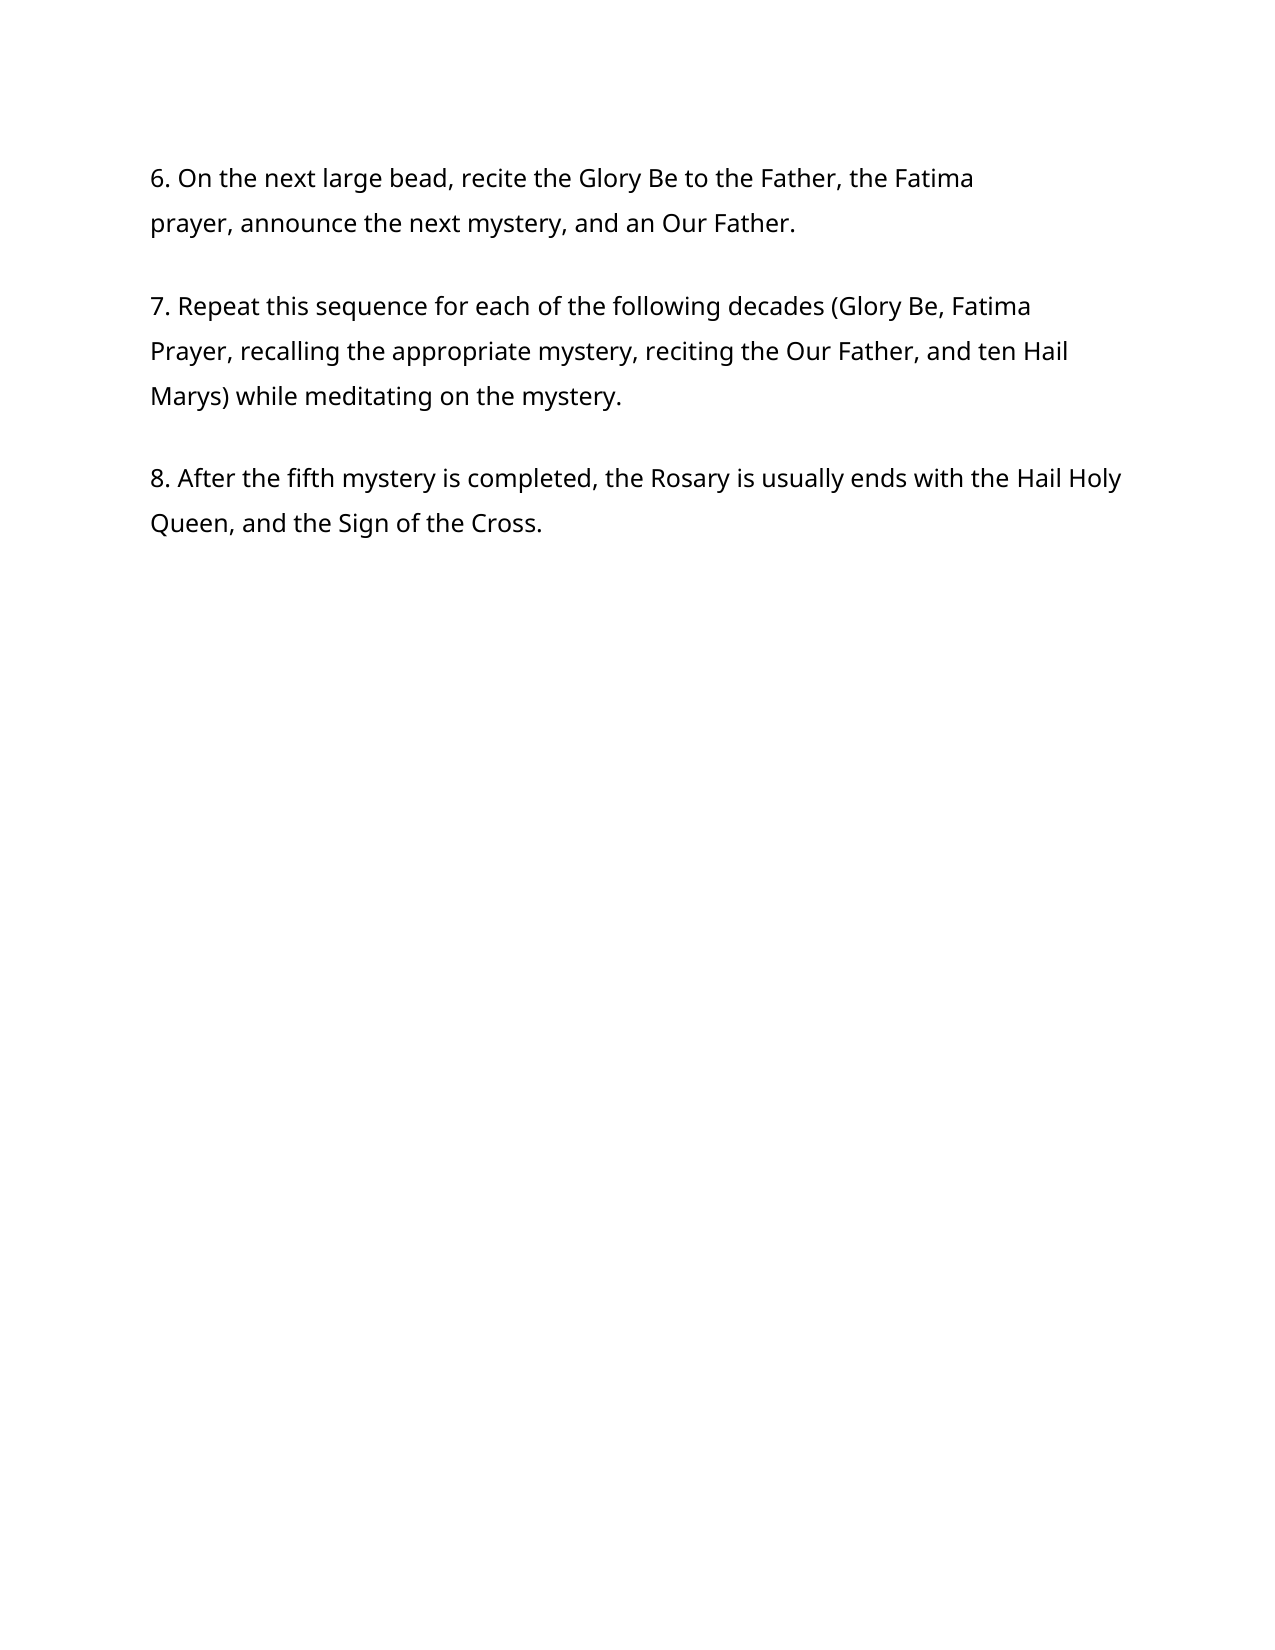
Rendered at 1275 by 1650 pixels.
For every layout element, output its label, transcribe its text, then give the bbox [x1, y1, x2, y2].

text 6. On the next large bead, recite the Glory Be to the Father, the Fatima prayer, announce the next mystery, and an Our Father. [150, 150, 1125, 240]
text 8. After the fifth mystery is completed, the Rosary is usually ends with the Hail Holy Queen, and the Sign of the Cross. [150, 450, 1125, 540]
text 7. Repeat this sequence for each of the following decades (Glory Be, Fatima Prayer, recalling the appropriate mystery, reciting the Our Father, and ten Hail Marys) while meditating on the mystery. [150, 277, 1125, 412]
